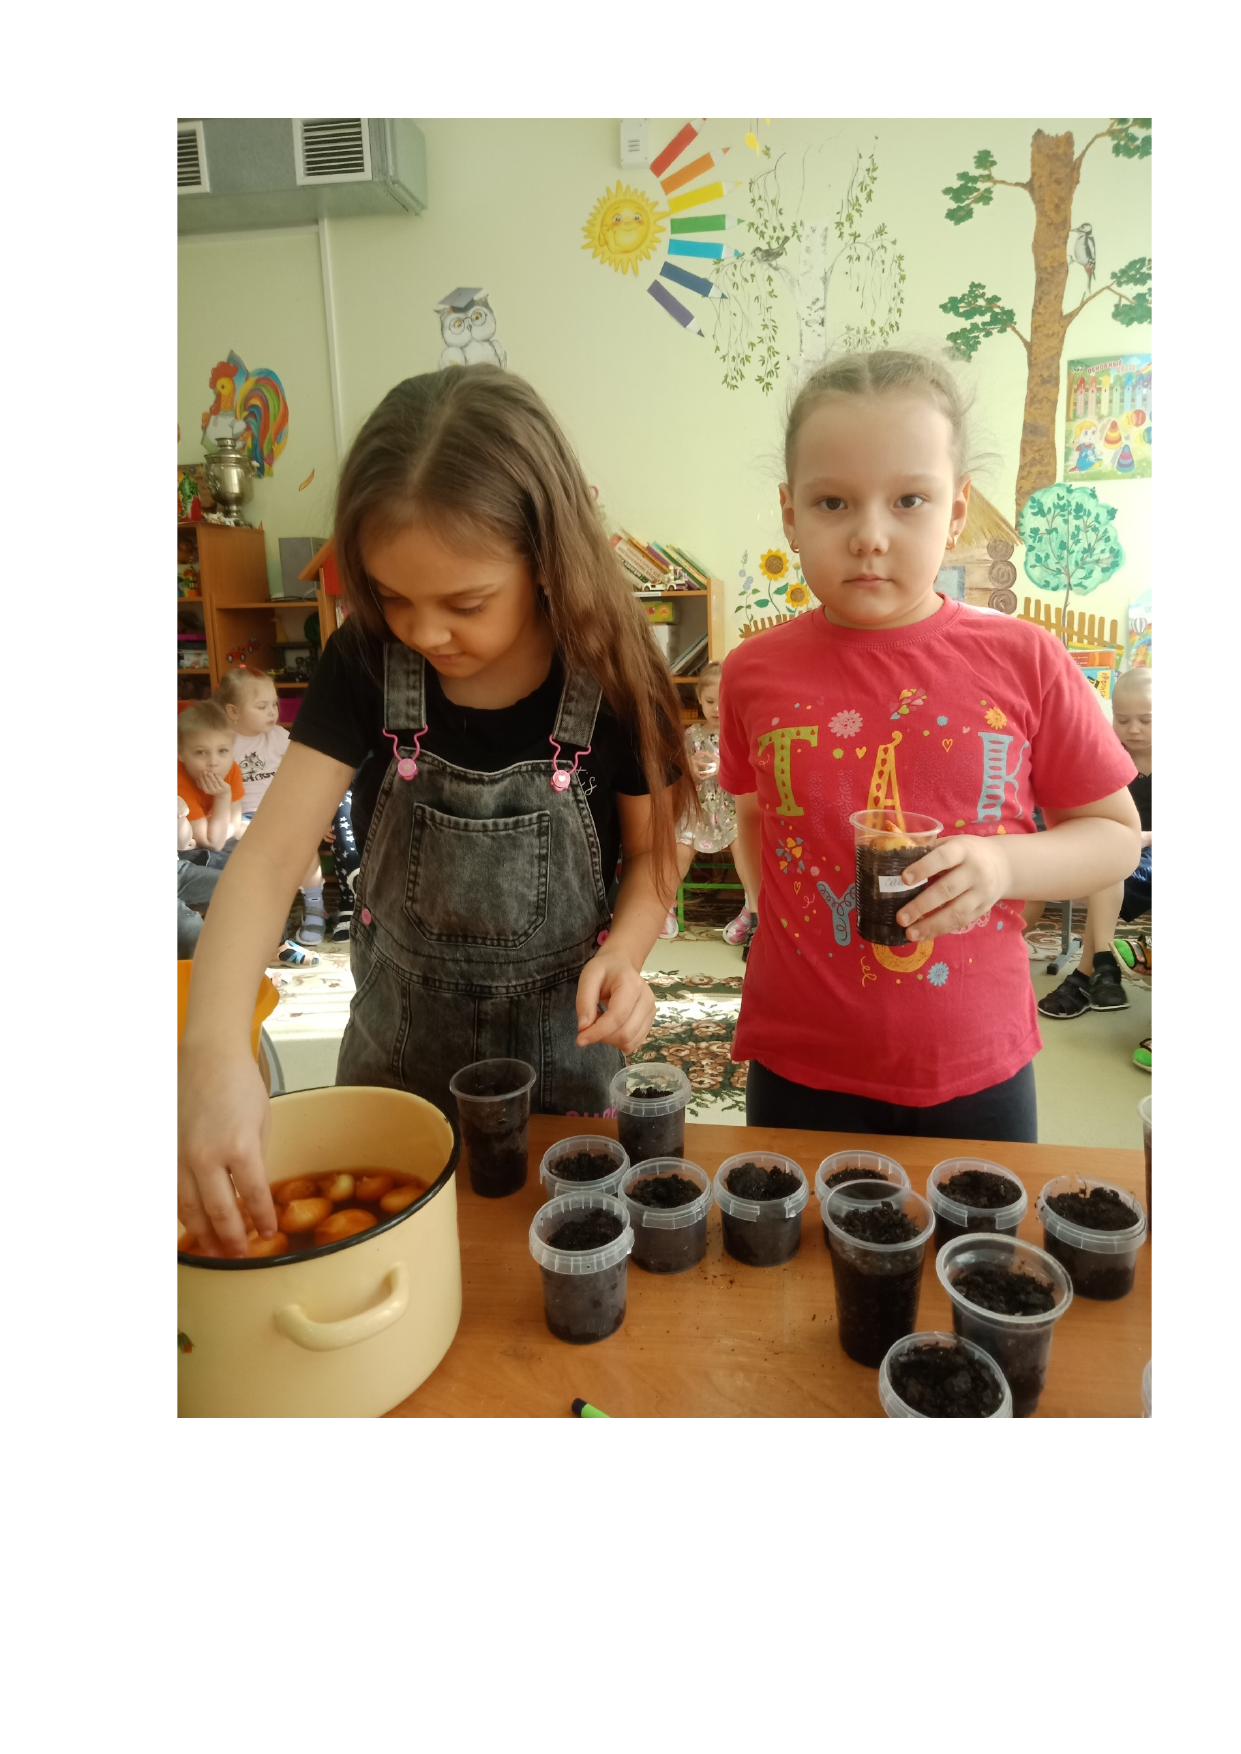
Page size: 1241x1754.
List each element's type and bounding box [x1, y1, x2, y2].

picture [177, 118, 1152, 1418]
